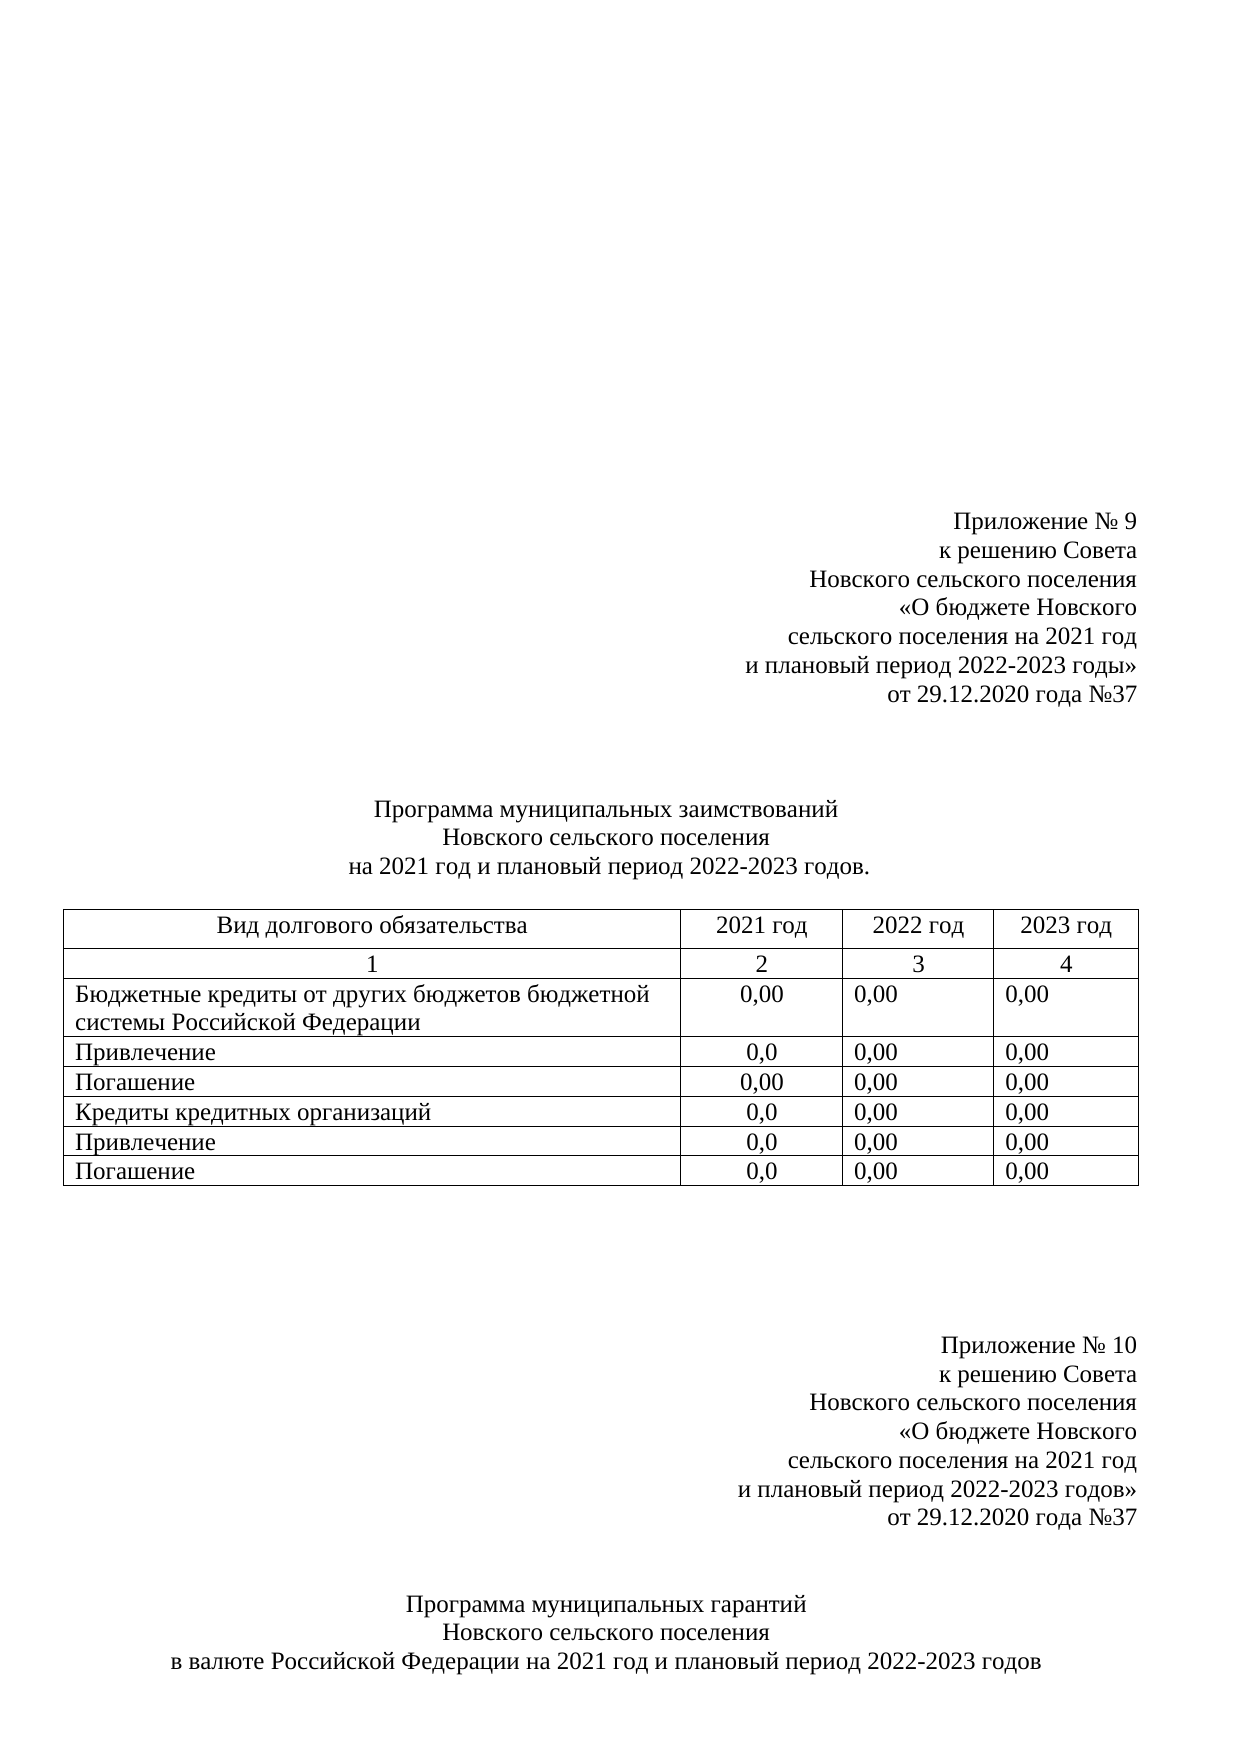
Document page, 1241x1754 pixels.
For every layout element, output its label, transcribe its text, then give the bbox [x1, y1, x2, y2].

text Программа муниципальных заимствований [75, 794, 1137, 822]
table_cell Погашение [64, 1156, 680, 1185]
text сельского поселения на 2021 год [75, 621, 1137, 650]
text от 29.12.2020 года №37 [75, 1502, 1137, 1531]
table_cell 0,00 [994, 1127, 1138, 1155]
text Программа муниципальных гарантий [75, 1589, 1137, 1617]
table_cell 0,00 [994, 1097, 1138, 1126]
table_header 2022 год [843, 910, 993, 948]
table_cell 2 [681, 949, 842, 978]
table_cell 0,00 [681, 1067, 842, 1096]
table_cell 0,00 [681, 979, 842, 1036]
table_cell 0,00 [843, 979, 993, 1036]
text к решению Совета [75, 535, 1137, 564]
table_cell 0,00 [994, 1156, 1138, 1185]
text и плановый период 2022-2023 годов» [75, 1474, 1137, 1502]
text Новского сельского поселения [75, 564, 1137, 592]
text Новского сельского поселения [75, 1617, 1137, 1646]
table_cell Погашение [64, 1067, 680, 1096]
table_cell 0,00 [994, 1037, 1138, 1066]
text Приложение № 10 [75, 1330, 1137, 1359]
table_cell Привлечение [64, 1037, 680, 1066]
table_cell Кредиты кредитных организаций [64, 1097, 680, 1126]
text к решению Совета [75, 1359, 1137, 1387]
table_cell 0,0 [681, 1156, 842, 1185]
text «О бюджете Новского [75, 592, 1137, 621]
table_cell 0,00 [843, 1097, 993, 1126]
table_cell Бюджетные кредиты от других бюджетов бюджетной системы Российской Федерации [64, 979, 680, 1036]
text и плановый период 2022-2023 годы» [75, 650, 1137, 679]
table_cell 0,0 [681, 1127, 842, 1155]
table_cell 0,00 [843, 1156, 993, 1185]
text «О бюджете Новского [75, 1416, 1137, 1445]
text Новского сельского поселения [75, 1387, 1137, 1416]
text от 29.12.2020 года №37 [75, 679, 1137, 707]
table_cell 0,0 [681, 1037, 842, 1066]
table_header 2021 год [681, 910, 842, 948]
text в валюте Российской Федерации на 2021 год и плановый период 2022-2023 годов [75, 1646, 1137, 1675]
text Новского сельского поселения [75, 822, 1137, 851]
text сельского поселения на 2021 год [75, 1445, 1137, 1474]
table_header 2023 год [994, 910, 1138, 948]
table_cell 4 [994, 949, 1138, 978]
text Приложение № 9 [75, 506, 1137, 535]
table_cell Привлечение [64, 1127, 680, 1155]
table_header Вид долгового обязательства [64, 910, 680, 948]
table_cell 0,00 [843, 1067, 993, 1096]
table_cell 0,0 [681, 1097, 842, 1126]
text на 2021 год и плановый период 2022-2023 годов. [75, 851, 1137, 880]
table_cell 0,00 [843, 1127, 993, 1155]
table_cell 1 [64, 949, 680, 978]
table_cell 3 [843, 949, 993, 978]
table_cell 0,00 [994, 1067, 1138, 1096]
table_cell 0,00 [843, 1037, 993, 1066]
table_cell 0,00 [994, 979, 1138, 1036]
